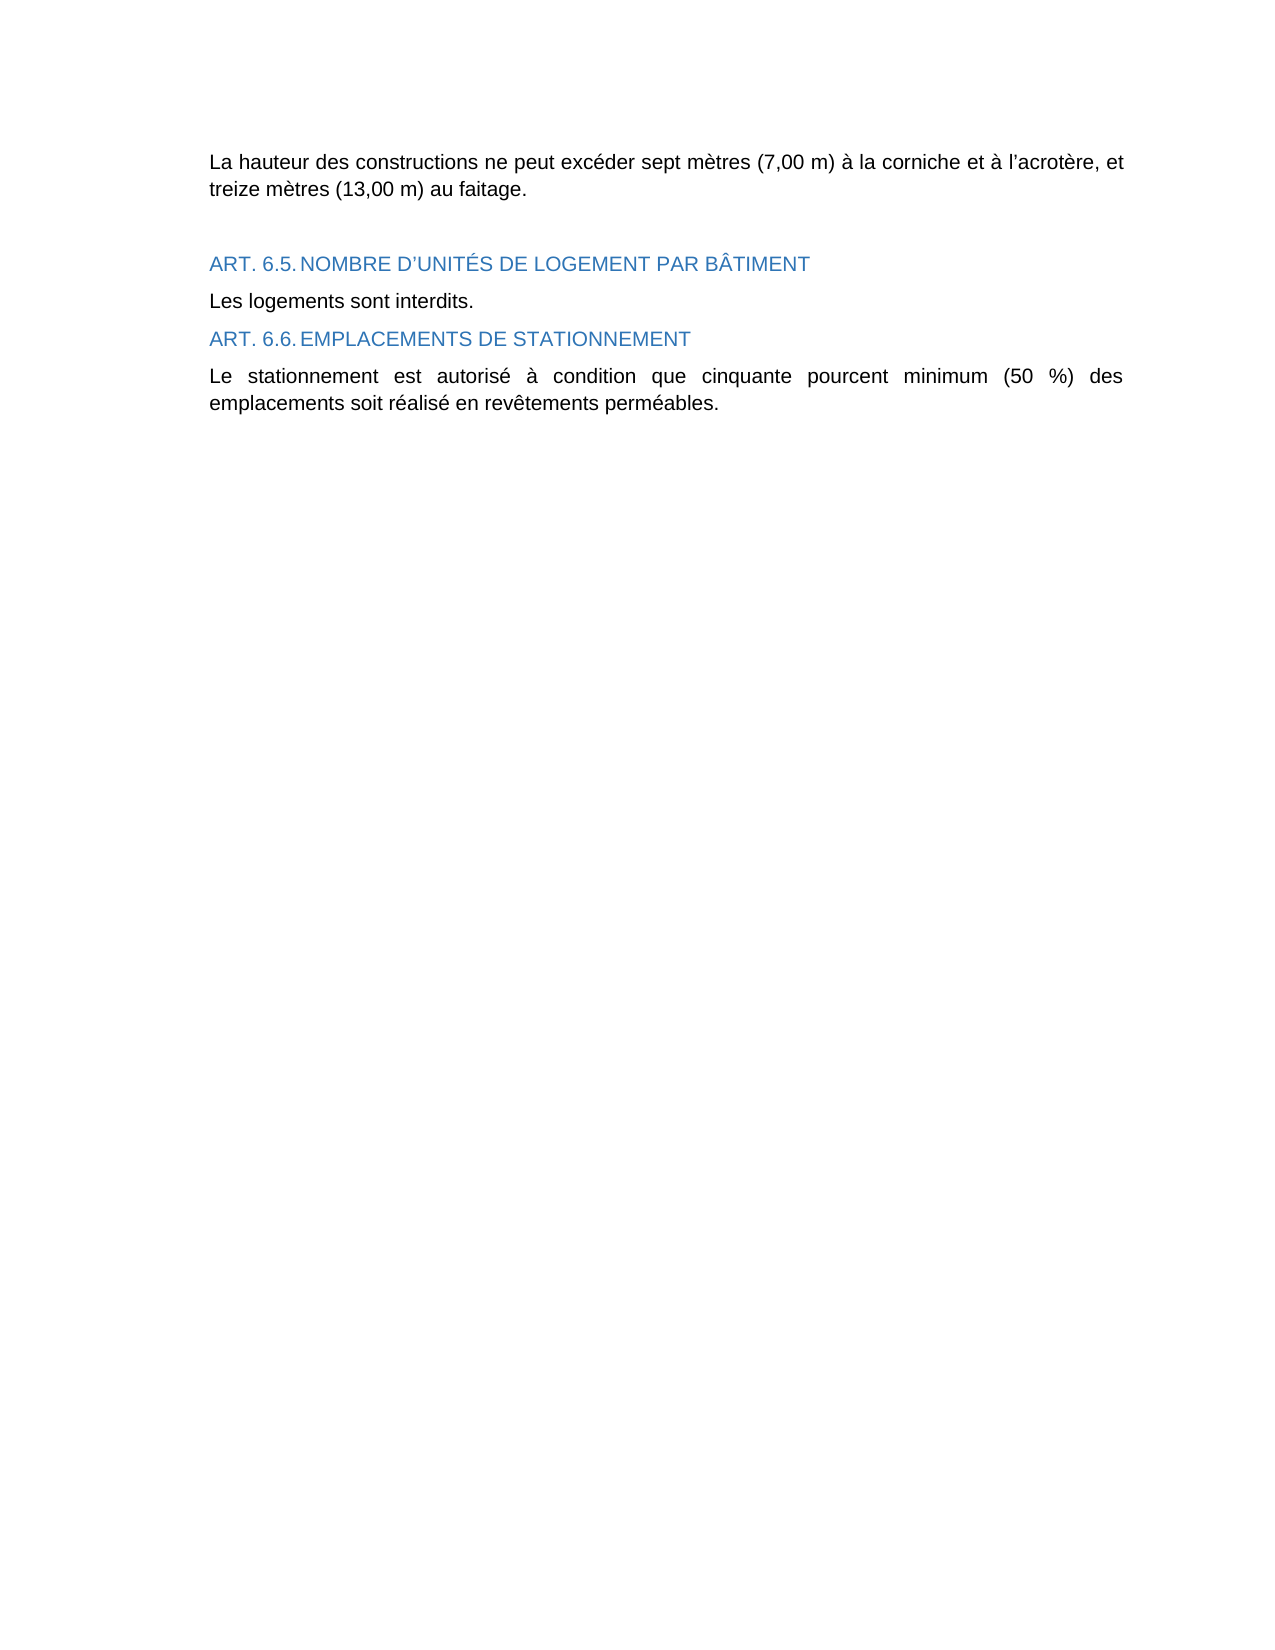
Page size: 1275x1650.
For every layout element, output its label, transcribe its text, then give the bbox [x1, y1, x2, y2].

text Les logements sont interdits. [209, 289, 1125, 313]
text ART. 6.5. NOMBRE D’UNITÉS DE LOGEMENT PAR BÂTIMENT [209, 252, 1125, 276]
text ART. 6.6. EMPLACEMENTS DE STATIONNEMENT [209, 327, 1125, 351]
text Le stationnement est autorisé à condition que cinquante pourcent minimum (50 %) des emplacements soit réalisé en revêtements perméables. [209, 364, 1125, 415]
text La hauteur des constructions ne peut excéder sept mètres (7,00 m) à la corniche et à l’acrotère, et treize mètres (13,00 m) au faitage. [209, 150, 1125, 201]
